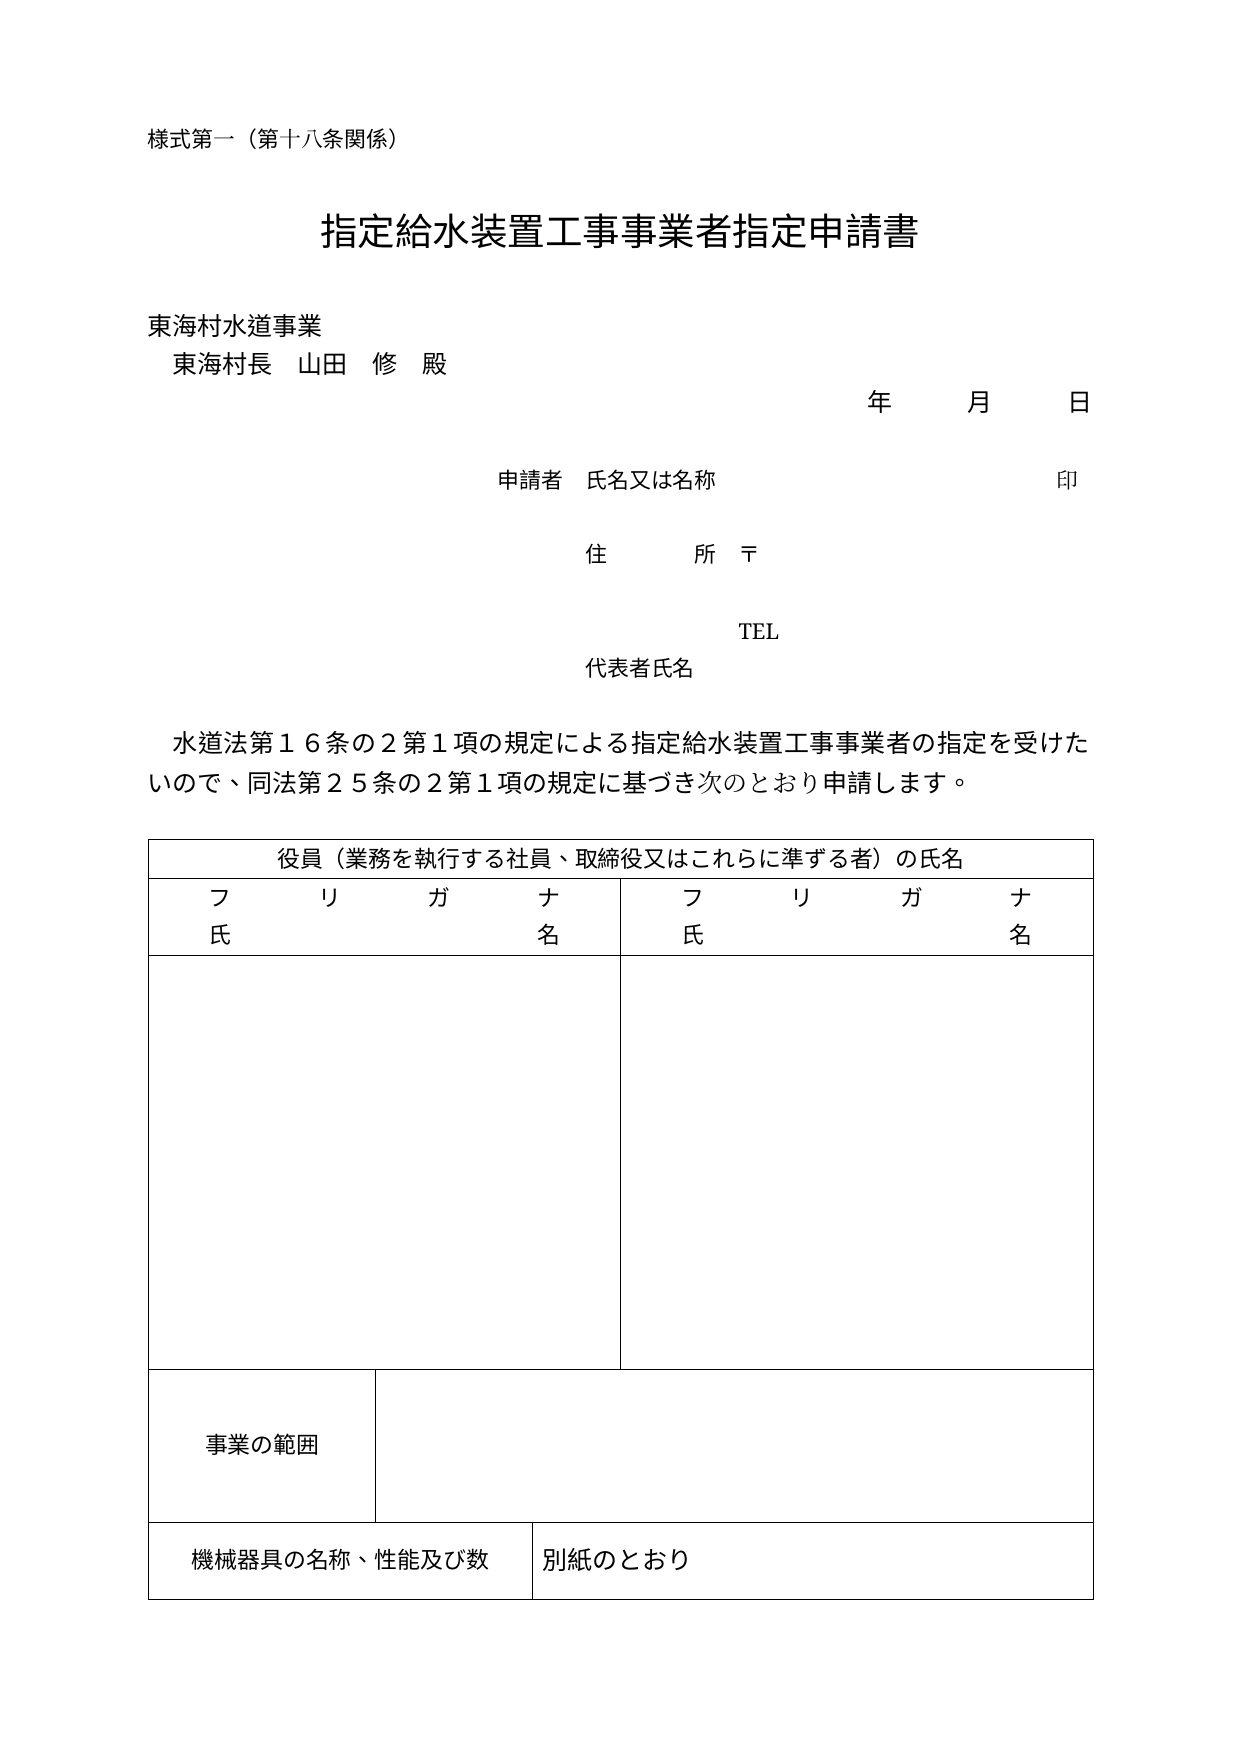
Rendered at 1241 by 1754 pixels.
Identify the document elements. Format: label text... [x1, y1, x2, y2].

text 東海村水道事業 [148, 308, 1092, 346]
table_cell 別紙のとおり [533, 1523, 1093, 1599]
table_cell 機械器具の名称、性能及び数 [149, 1523, 532, 1599]
table_cell [376, 1370, 1093, 1522]
text 住 所 〒 [498, 536, 1092, 574]
table_cell フリガナ 氏名 [621, 879, 1093, 955]
table_cell フリガナ 氏名 [149, 879, 620, 955]
text 申請者 氏名又は名称 印 [410, 460, 1092, 498]
text 指定給水装置工事事業者指定申請書 [148, 194, 1092, 270]
table_cell 事業の範囲 [149, 1370, 375, 1522]
text TEL [498, 612, 1092, 649]
text 代表者氏名 [498, 649, 1092, 687]
table_header 役員（業務を執行する社員、取締役又はこれらに準ずる者）の氏名 [149, 840, 1093, 878]
text 東海村長 山田 修 殿 [148, 346, 1092, 384]
table_cell [149, 956, 620, 1369]
text 様式第一（第十八条関係） [148, 119, 1092, 157]
table_cell [621, 956, 1093, 1369]
text 年 月 日 [148, 384, 1092, 422]
text 水道法第１６条の２第１項の規定による指定給水装置工事事業者の指定を受けたいので、同法第２５条の２第１項の規定に基づき次のとおり申請します。 [148, 725, 1092, 801]
